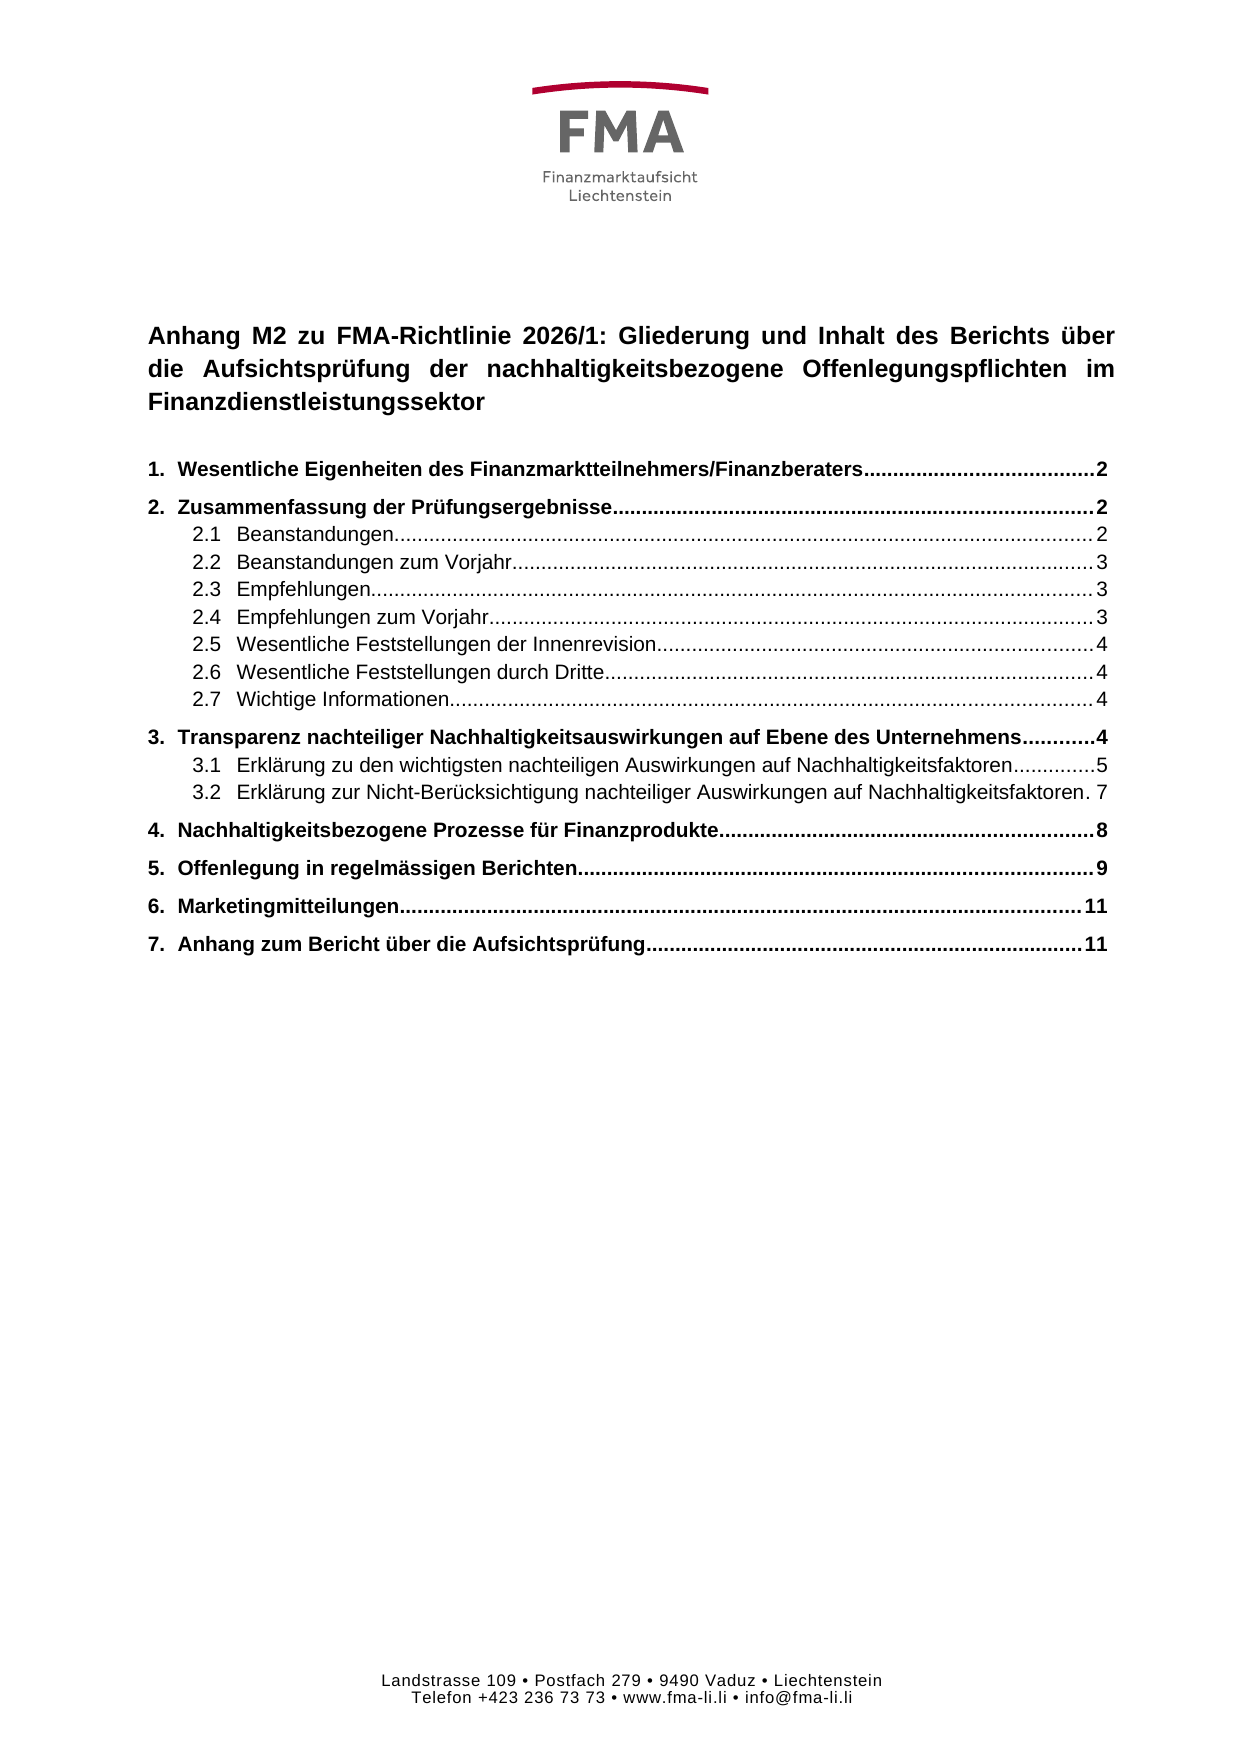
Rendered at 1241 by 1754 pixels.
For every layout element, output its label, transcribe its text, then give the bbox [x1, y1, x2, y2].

text 2.7 Wichtige Informationen 4 [192, 687, 1116, 711]
text 3.1 Erklärung zu den wichtigsten nachteiligen Auswirkungen auf Nachhaltigkeitsfaktoren 5 [192, 753, 1116, 777]
text 4. Nachhaltigkeitsbezogene Prozesse für Finanzprodukte 8 [148, 818, 1116, 842]
text 2.4 Empfehlungen zum Vorjahr 3 [192, 605, 1116, 629]
text 2.6 Wesentliche Feststellungen durch Dritte 4 [192, 660, 1116, 684]
title Anhang M2 zu FMA-Richtlinie 2026/1: Gliederung und Inhalt des Berichts über die Aufsichtsprüfung der nachhaltigkeitsbezogene Offenlegungspflichten im Finanzdienstleistungssektor [148, 321, 1116, 416]
text 5. Offenlegung in regelmässigen Berichten 9 [148, 856, 1116, 880]
text 2.1 Beanstandungen 2 [192, 522, 1116, 546]
text 2.2 Beanstandungen zum Vorjahr 3 [192, 550, 1116, 574]
text 2.3 Empfehlungen 3 [192, 577, 1116, 601]
text 2.5 Wesentliche Feststellungen der Innenrevision 4 [192, 632, 1116, 656]
text 2. Zusammenfassung der Prüfungsergebnisse 2 [148, 495, 1116, 519]
text 3.2 Erklärung zur Nicht-Berücksichtigung nachteiliger Auswirkungen auf Nachhaltigkeitsfaktoren 7 [192, 780, 1116, 804]
text 7. Anhang zum Bericht über die Aufsichtsprüfung 11 [148, 932, 1116, 956]
text 1. Wesentliche Eigenheiten des Finanzmarktteilnehmers/Finanzberaters 2 [148, 457, 1116, 481]
text 6. Marketingmitteilungen 11 [148, 894, 1116, 918]
text 3. Transparenz nachteiliger Nachhaltigkeitsauswirkungen auf Ebene des Unternehmens 4 [148, 725, 1116, 749]
